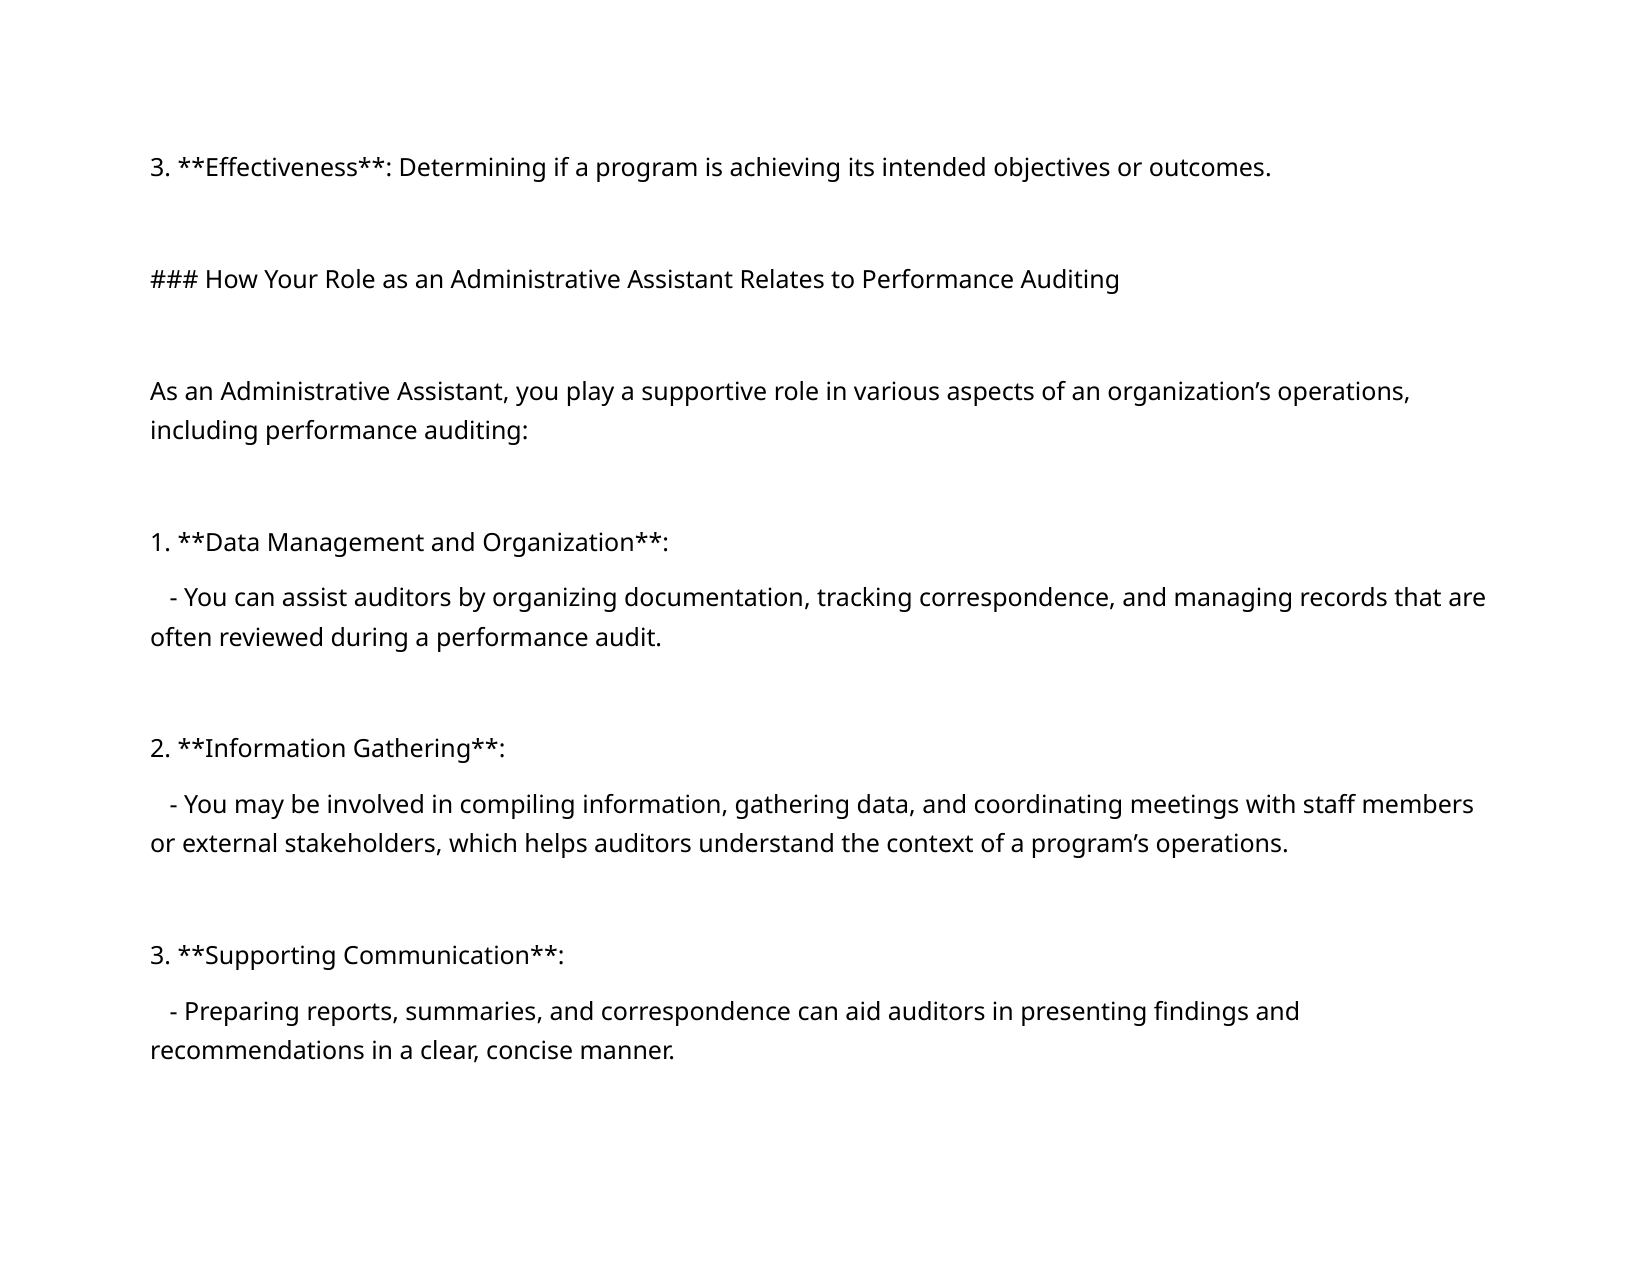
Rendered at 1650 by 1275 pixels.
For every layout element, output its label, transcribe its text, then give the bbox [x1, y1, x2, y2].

text ### How Your Role as an Administrative Assistant Relates to Performance Auditing [150, 262, 1500, 296]
text - Preparing reports, summaries, and correspondence can aid auditors in presenting findings and recommendations in a clear, concise manner. [150, 993, 1500, 1067]
text - You can assist auditors by organizing documentation, tracking correspondence, and managing records that are often reviewed during a performance audit. [150, 580, 1500, 653]
text 3. **Supporting Communication**: [150, 937, 1500, 972]
text - You may be involved in compiling information, gathering data, and coordinating meetings with staff members or external stakeholders, which helps auditors understand the context of a program’s operations. [150, 787, 1500, 860]
text 3. **Effectiveness**: Determining if a program is achieving its intended objectives or outcomes. [150, 150, 1500, 184]
text 1. **Data Management and Organization**: [150, 524, 1500, 558]
text 2. **Information Gathering**: [150, 731, 1500, 765]
text As an Administrative Assistant, you play a supportive role in various aspects of an organization’s operations, including performance auditing: [150, 373, 1500, 447]
